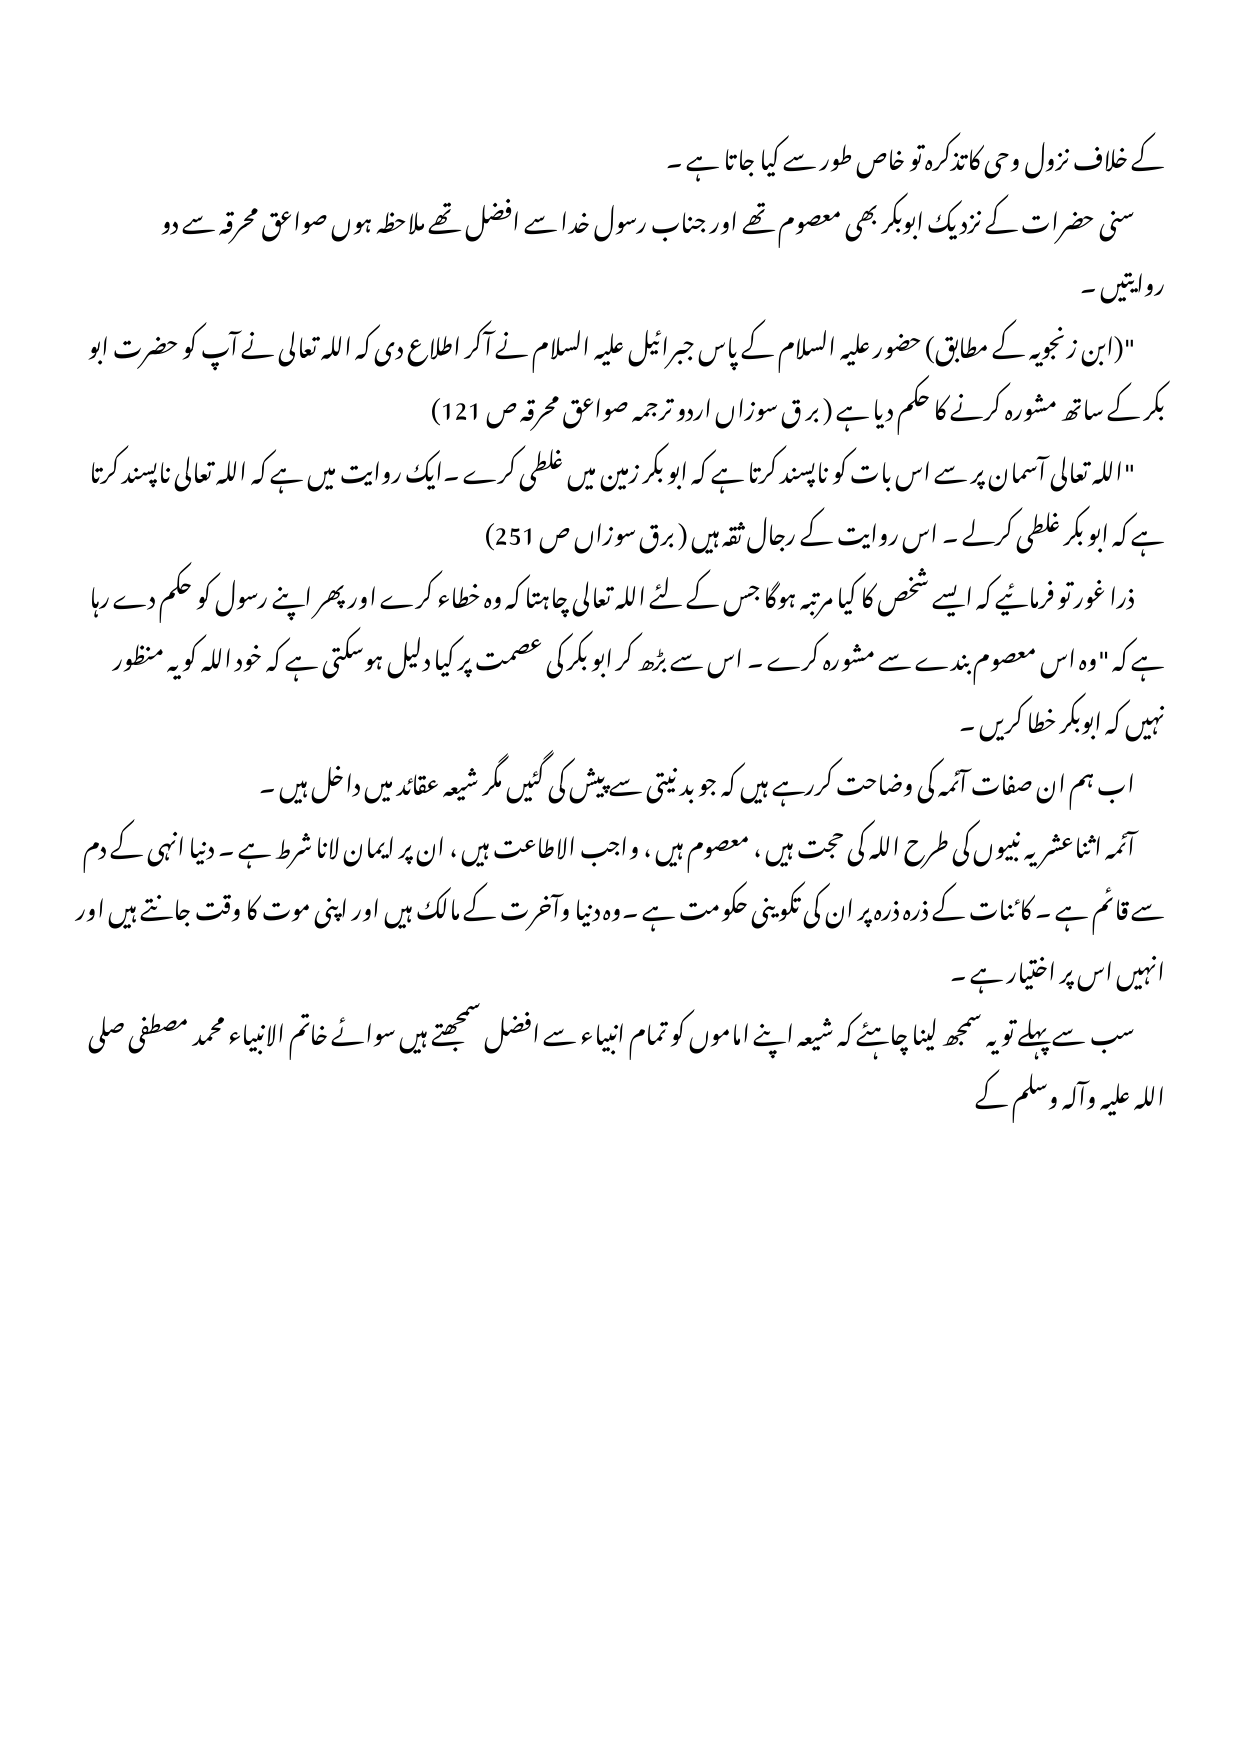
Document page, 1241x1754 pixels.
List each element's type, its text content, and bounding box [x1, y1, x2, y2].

text "(ابن زنجویہ کے مطابق) حضور علیہ السلام کے پاس جبرائیل علیہ السلام نے آکر اطلاع دی کہ اللہ تعالی نے آپ کو حضرت ابو بکر کے ساتھ مشورہ کرنے کا حکم دیا ہے ( بر ق سوزاں اردو ترجمہ صواعق محرقہ ص 121) [75, 310, 1165, 435]
text سنی حضرات کے نزدیک ابوبکر بھی معصوم تھے اور جناب رسول خدا سے افضل تھے ملاحظہ ہوں صواعق محرقہ سے دو روایتیں ۔ [75, 185, 1165, 310]
text ذرا غور تو فرمائیے کہ ایسے شخص کا کیا مرتبہ ہوگا جس کے لئے اللہ تعالی چاہتا کہ وہ خطاء کرے اور پھر اپنے رسول کو حکم دے رہا ہے کہ "وہ اس معصوم بندے سے مشورہ کرے ۔ اس سے بڑھ کر ابو بکر کی عصمت پر کیا دلیل ہوسکتی ہے کہ خود اللہ کو یہ منظور نہیں کہ ابوبکر خطا کریں ۔ [75, 560, 1165, 748]
text "اللہ تعالی آسمان پر سے اس بات کو ناپسند کرتا ہے کہ ابو بکر زمین میں غلطی کرے ۔ایک روایت میں ہے کہ اللہ تعالی ناپسند کرتا ہے کہ ابو بکر غلطی کرلے ۔ اس روایت کے رجال ثقہ ہیں ( برق سوزاں ص 251) [75, 435, 1165, 560]
text کے خلاف نزول وحی کاتذکرہ تو خاص طور سے کیا جاتا ہے ۔ [75, 94, 1165, 185]
text اب ہم ان صفات آئمہ کی وضاحت کررہے ہیں کہ جو بد نیتی سے پیش کی گئیں مگر شیعہ عقائد میں داخل ہیں ۔ [75, 748, 1165, 810]
text سب سے پہلے تو یہ سمجھ لینا چاہئے کہ شیعہ اپنے اماموں کو تمام انبیاء سے افضل سمجھتے ہیں سوائے خاتم الانبیاء محمد مصطفی صلی اللہ علیہ وآلہ وسلم کے [75, 998, 1165, 1123]
text آئمہ اثناعشریہ نبیوں کی طرح اللہ کی حجت ہیں ، معصوم ہیں ، واجب الاطاعت ہیں ، ان پر ایمان لانا شرط ہے ۔ دنیا انہی کے دم سے قائم ہے ۔ کا ئنات کے ذرہ ذرہ پر ان کی تکوینی حکومت ہے ۔وہ دنیا وآخرت کے مالک ہیں اور اپنی موت کا وقت جانتے ہیں اور انہیں اس پر اختیار ہے ۔ [75, 810, 1165, 998]
